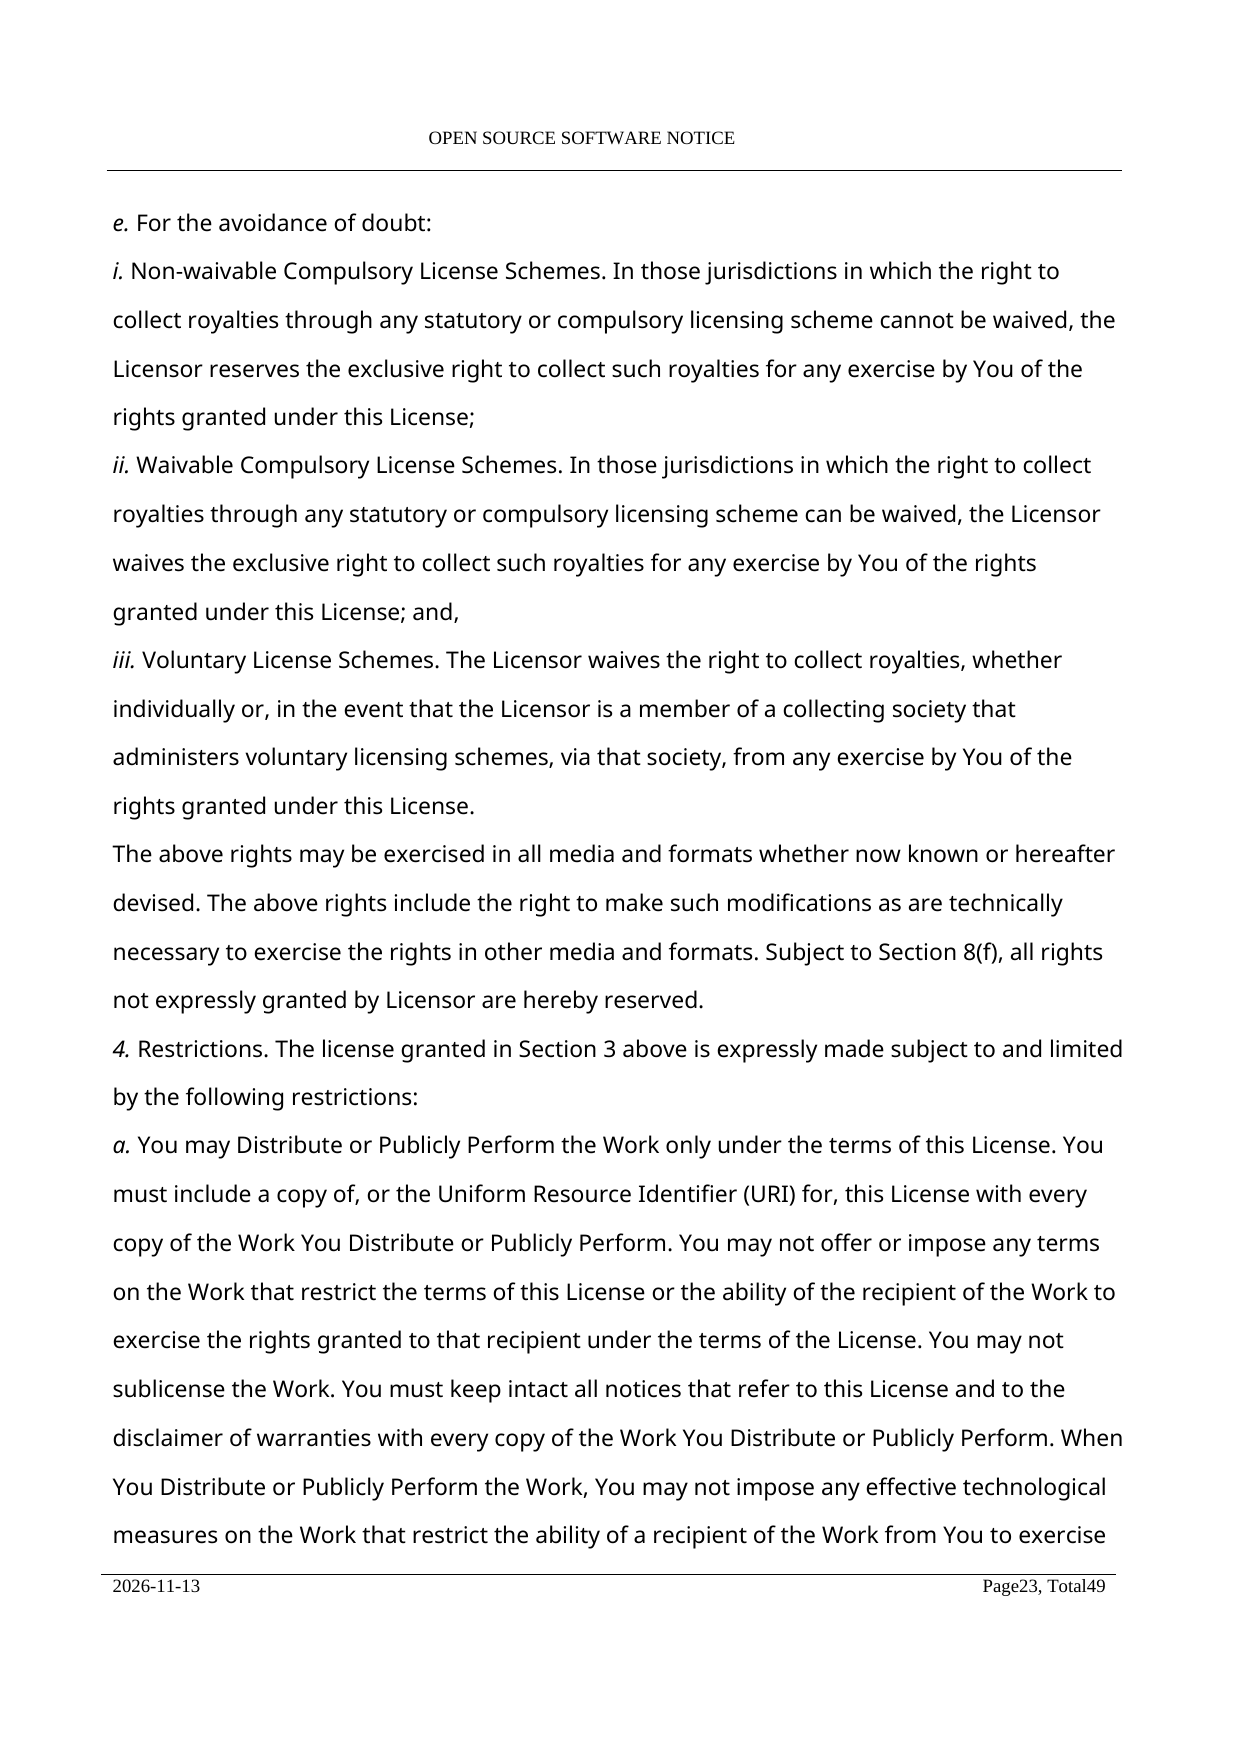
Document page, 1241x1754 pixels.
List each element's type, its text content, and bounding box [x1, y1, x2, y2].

text 4. Restrictions. The license granted in Section 3 above is expressly made subject to and limited by the following restrictions: [112, 1032, 1128, 1113]
text ii. Waivable Compulsory License Schemes. In those jurisdictions in which the right to collect royalties through any statutory or compulsory licensing scheme can be waived, the Licensor waives the exclusive right to collect such royalties for any exercise by You of the rights granted under this License; and, [112, 449, 1128, 628]
text iii. Voluntary License Schemes. The Licensor waives the right to collect royalties, whether individually or, in the event that the Licensor is a member of a collecting society that administers voluntary licensing schemes, via that society, from any exercise by You of the rights granted under this License. [112, 643, 1128, 822]
text i. Non-waivable Compulsory License Schemes. In those jurisdictions in which the right to collect royalties through any statutory or compulsory licensing scheme cannot be waived, the Licensor reserves the exclusive right to collect such royalties for any exercise by You of the rights granted under this License; [112, 254, 1128, 433]
text e. For the avoidance of doubt: [112, 206, 1128, 239]
text The above rights may be exercised in all media and formats whether now known or hereafter devised. The above rights include the right to make such modifications as are technically necessary to exercise the rights in other media and formats. Subject to Section 8(f), all rights not expressly granted by Licensor are hereby reserved. [112, 838, 1128, 1016]
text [112, 1129, 1128, 1551]
